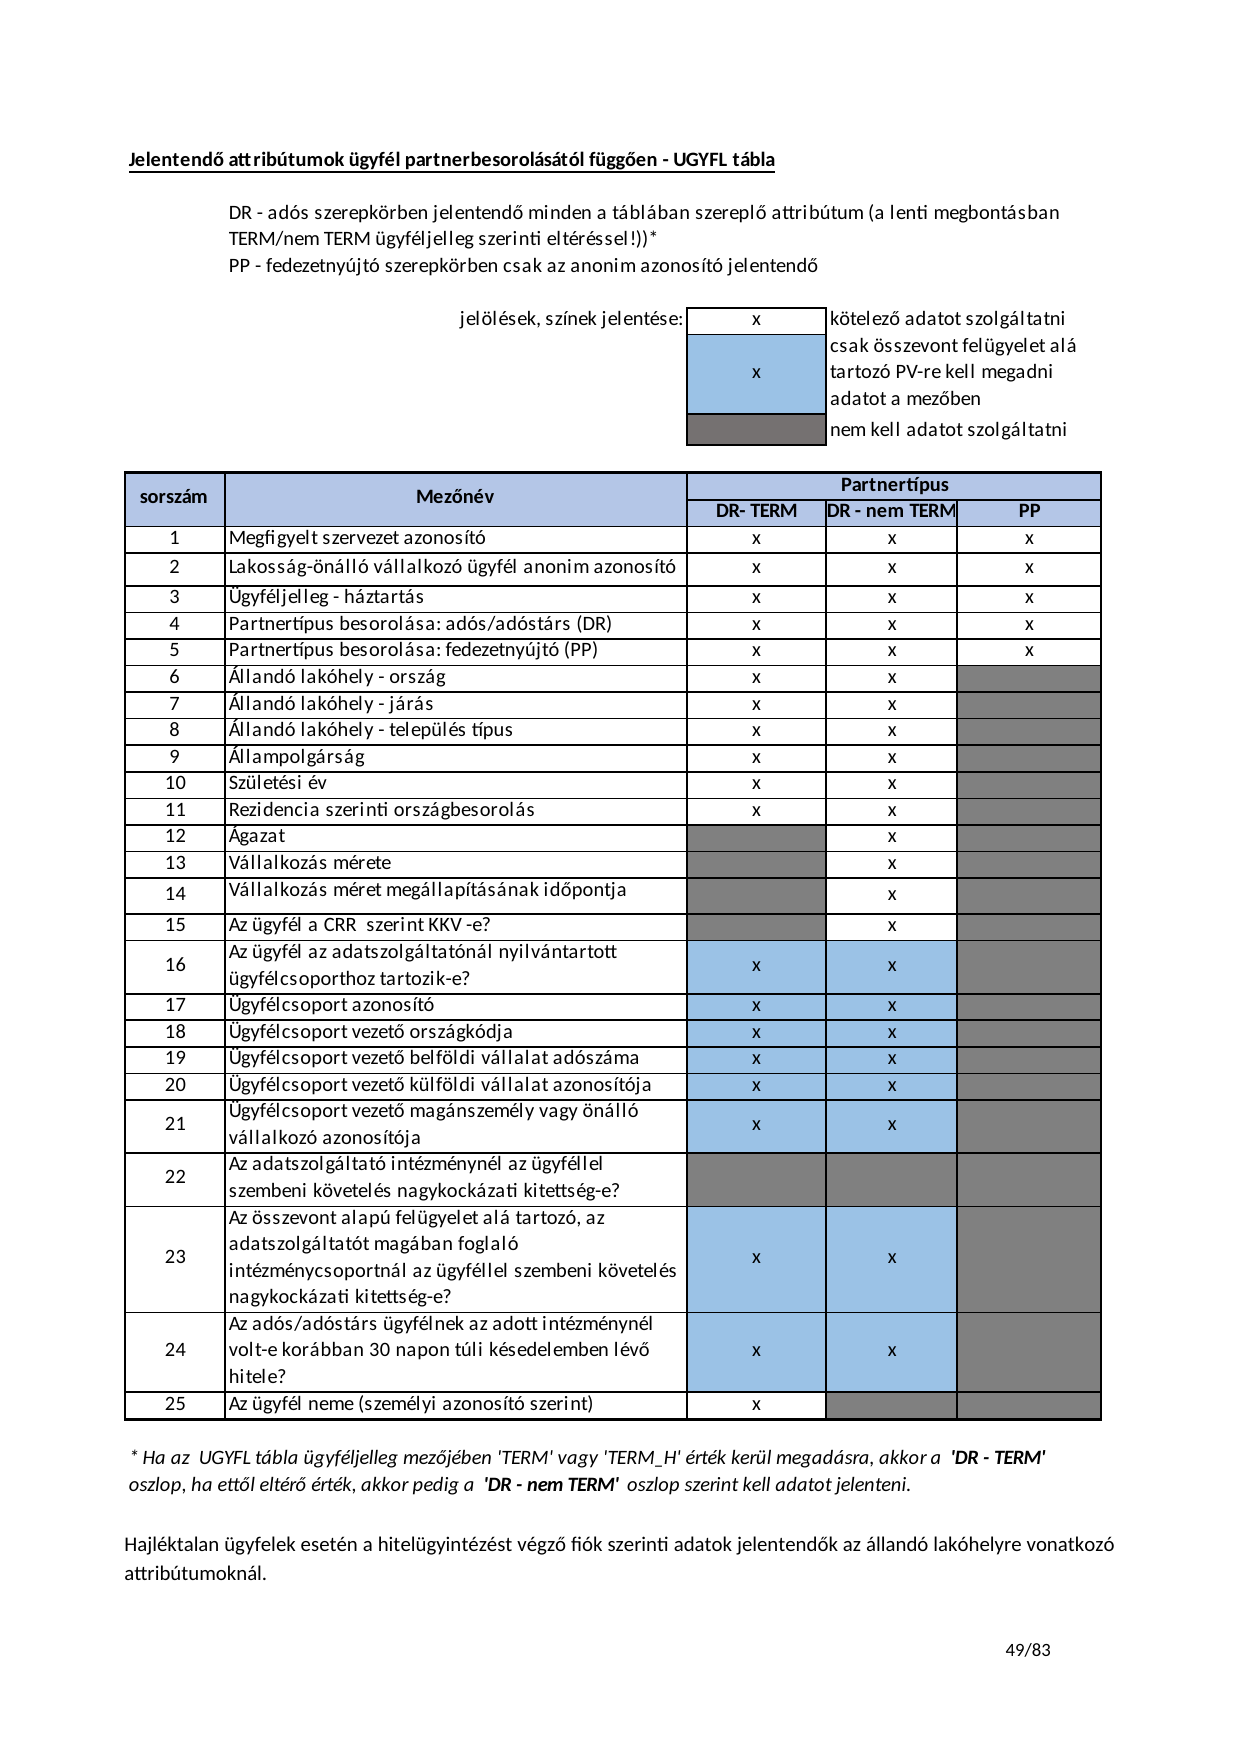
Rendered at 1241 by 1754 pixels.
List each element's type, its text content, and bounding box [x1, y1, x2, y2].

text Hajléktalan ügyfelek esetén a hitelügyintézést végző fiók szerinti adatok jelentendők az állandó lakóhelyre vonatkozó attribútumoknál. [124, 1531, 1116, 1586]
